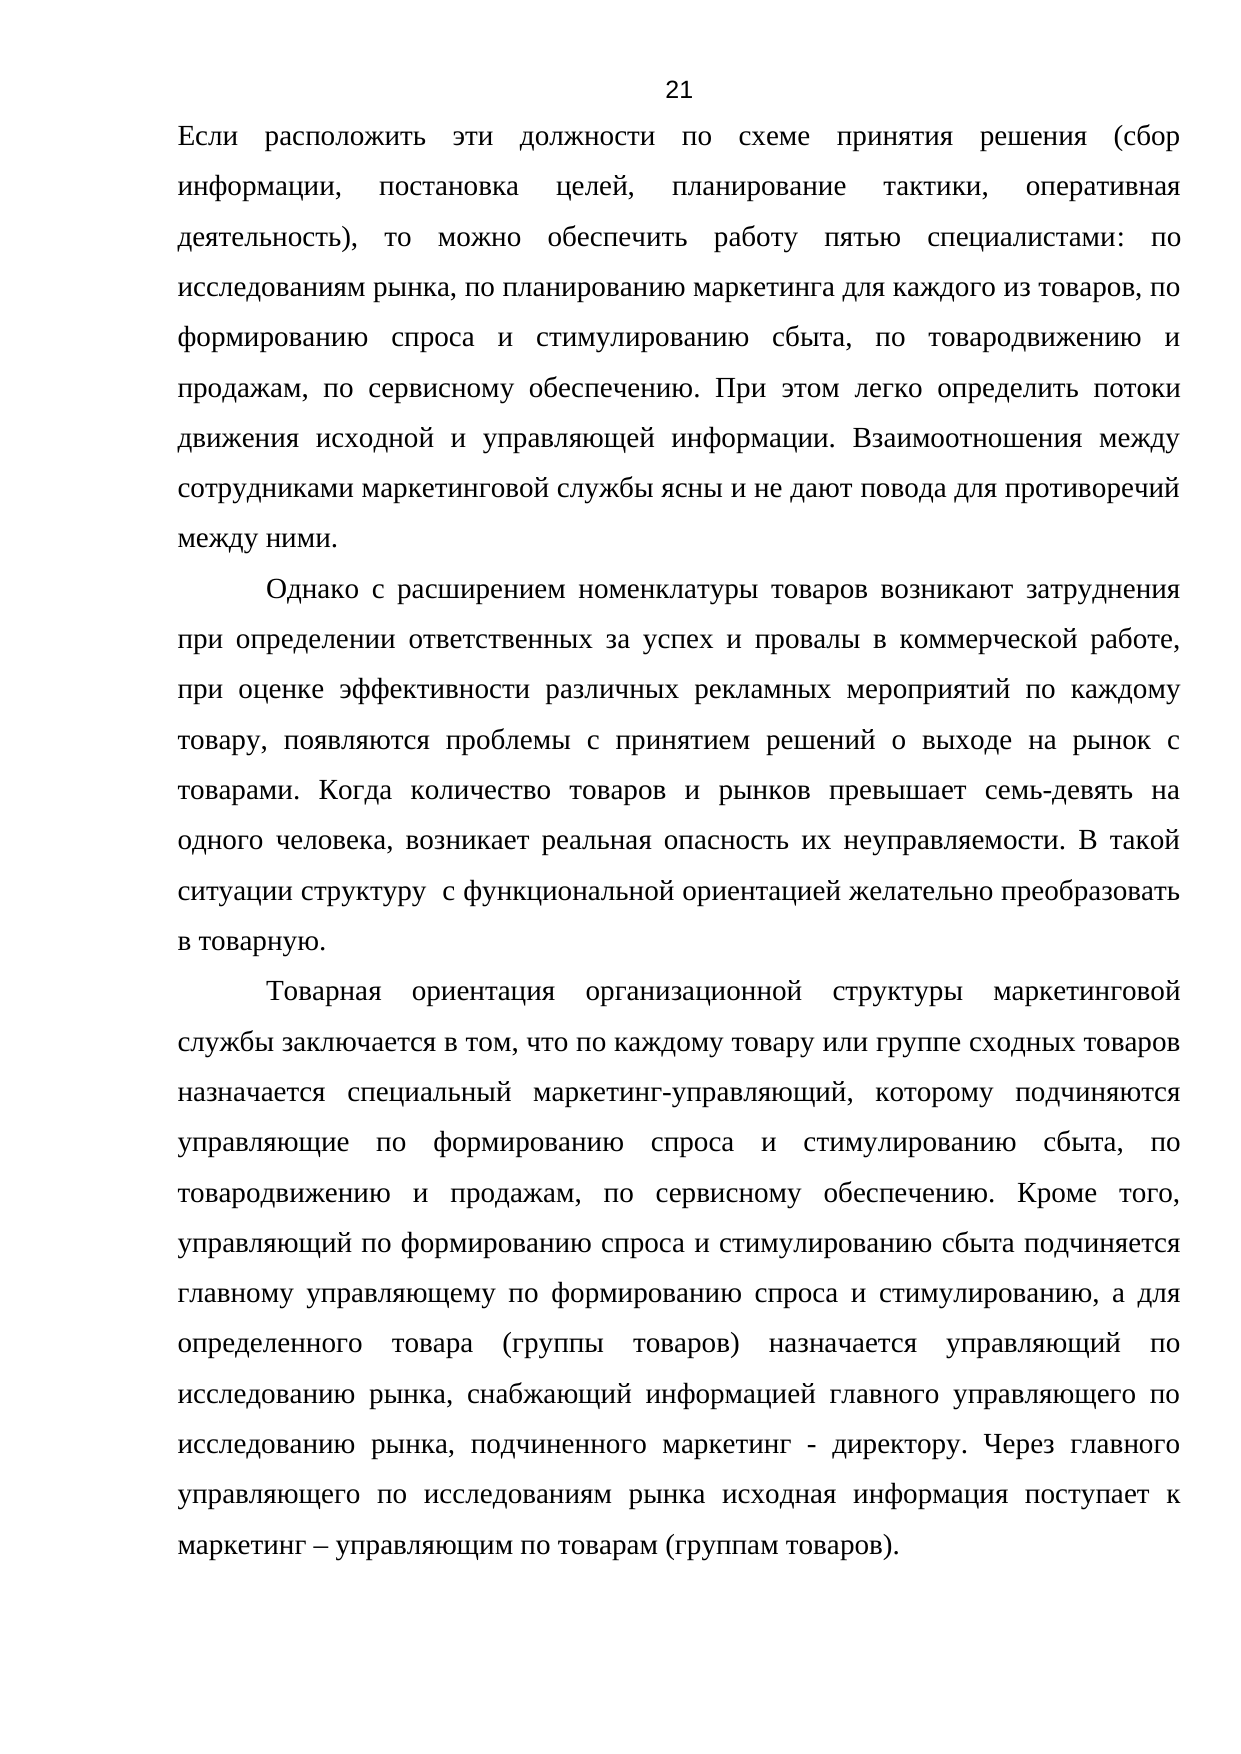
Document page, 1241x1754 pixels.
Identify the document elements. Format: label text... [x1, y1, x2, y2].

text Товарная ориентация организационной структуры маркетинговой службы заключается в том, что по каждому товару или группе сходных товаров назначается специальный маркетинг-управляющий, которому подчиняются управляющие по формированию спроса и стимулированию сбыта, по товародвижению и продажам, по сервисному обеспечению. Кроме того, управляющий по формированию спроса и стимулированию сбыта подчиняется главному управляющему по формированию спроса и стимулированию, а для определенного товара (группы товаров) назначается управляющий по исследованию рынка, снабжающий информацией главного управляющего по исследованию рынка, подчиненного маркетинг - директору. Через главного управляющего по исследованиям рынка исходная информация поступает к маркетинг – управляющим по товарам (группам товаров). [177, 973, 1181, 1560]
text Однако с расширением номенклатуры товаров возникают затруднения при определении ответственных за успех и провалы в коммерческой работе, при оценке эффективности различных рекламных мероприятий по каждому товару, появляются проблемы с принятием решений о выходе на рынок с товарами. Когда количество товаров и рынков превышает семь-девять на одного человека, возникает реальная опасность их неуправляемости. В такой ситуации структуру с функциональной ориентацией желательно преобразовать в товарную. [177, 571, 1181, 957]
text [177, 118, 1181, 554]
